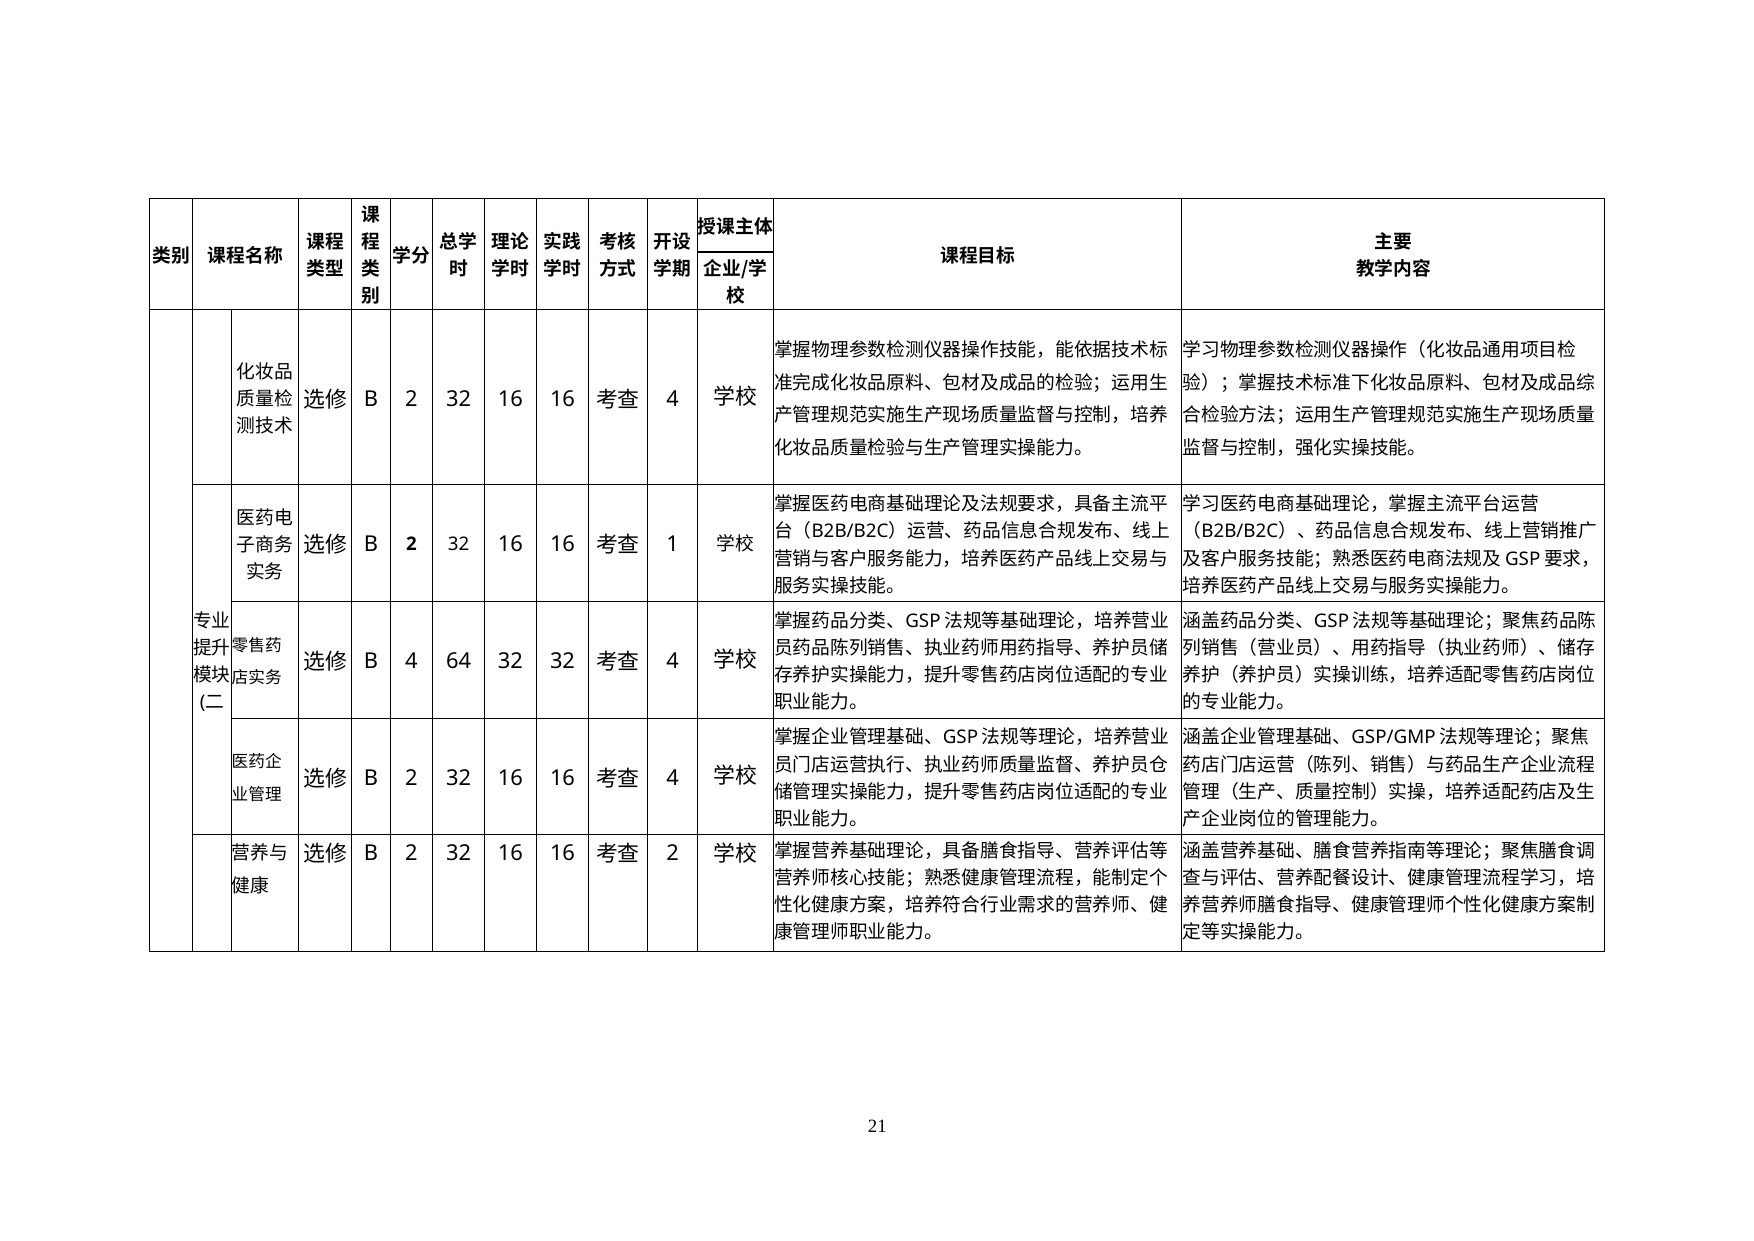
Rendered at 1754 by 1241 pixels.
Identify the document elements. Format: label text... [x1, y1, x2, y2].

table_cell 选修 [299, 485, 351, 601]
table_cell B [352, 602, 390, 718]
table_header 类别 [150, 199, 192, 309]
table_cell 16 [485, 835, 536, 951]
table_cell 16 [537, 719, 588, 834]
table_cell 16 [537, 485, 588, 601]
table_cell 选修 [299, 310, 351, 484]
table_header 课程名称 [193, 199, 298, 309]
table_cell 掌握企业管理基础、GSP法规等理论，培养营业员门店运营执行、执业药师质量监督、养护员仓储管理实操能力，提升零售药店岗位适配的专业职业能力。 [774, 719, 1181, 834]
table_cell 4 [648, 719, 697, 834]
table_cell 2 [391, 719, 432, 834]
table_cell 学习物理参数检测仪器操作（化妆品通用项目检验）；掌握技术标准下化妆品原料、包材及成品综合检验方法；运用生产管理规范实施生产现场质量监督与控制，强化实操技能。 [1182, 310, 1604, 484]
table_cell 4 [648, 310, 697, 484]
table_header 总学时 [433, 199, 484, 309]
table_cell 考查 [589, 485, 647, 601]
table_cell 16 [537, 835, 588, 951]
table_cell 1 [648, 485, 697, 601]
table_cell 16 [485, 719, 536, 834]
table_cell 32 [433, 835, 484, 951]
table_cell 涵盖药品分类、GSP法规等基础理论；聚焦药品陈列销售（营业员）、用药指导（执业药师）、储存养护（养护员）实操训练，培养适配零售药店岗位的专业能力。 [1182, 602, 1604, 718]
table_header 学分 [391, 199, 432, 309]
table_cell 学校 [698, 719, 773, 834]
table_cell 64 [433, 602, 484, 718]
table_cell 学校 [698, 835, 773, 951]
table_cell 32 [433, 485, 484, 601]
table_cell 16 [485, 310, 536, 484]
table_header 课程目标 [774, 199, 1181, 309]
table_cell 学校 [698, 485, 773, 601]
table_cell 选修 [299, 835, 351, 951]
table_cell 医药企业管理 [232, 719, 298, 834]
table_cell 学校 [698, 310, 773, 484]
table_header 考核 方式 [589, 199, 647, 309]
table_cell 16 [537, 310, 588, 484]
table_cell 4 [648, 602, 697, 718]
table_cell 涵盖企业管理基础、GSP/GMP法规等理论；聚焦药店门店运营（陈列、销售）与药品生产企业流程管理（生产、质量控制）实操，培养适配药店及生产企业岗位的管理能力。 [1182, 719, 1604, 834]
table_header 理论 学时 [485, 199, 536, 309]
table_header 课程 类别 [352, 199, 390, 309]
table_cell 32 [433, 719, 484, 834]
table_cell 掌握药品分类、GSP法规等基础理论，培养营业员药品陈列销售、执业药师用药指导、养护员储存养护实操能力，提升零售药店岗位适配的专业职业能力。 [774, 602, 1181, 718]
table_cell 32 [485, 602, 536, 718]
table_header 主要 教学内容 [1182, 199, 1604, 309]
table_cell [193, 835, 231, 951]
table_header 开设 学期 [648, 199, 697, 309]
table_cell 考查 [589, 835, 647, 951]
table_cell 医药电子商务实务 [232, 485, 298, 601]
table_cell 学校 [698, 602, 773, 718]
table_cell 学习医药电商基础理论，掌握主流平台运营（B2B/B2C）、药品信息合规发布、线上营销推广及客户服务技能；熟悉医药电商法规及GSP要求，培养医药产品线上交易与服务实操能力。 [1182, 485, 1604, 601]
table_cell 专业提升模块(二 [193, 485, 231, 834]
table_cell 32 [433, 310, 484, 484]
table_cell 2 [391, 835, 432, 951]
table_cell 营养与健康 [232, 835, 298, 951]
table_cell 4 [391, 602, 432, 718]
table_cell B [352, 835, 390, 951]
table_cell 选修 [299, 719, 351, 834]
table_header 课程 类型 [299, 199, 351, 309]
table_cell 考查 [589, 310, 647, 484]
table_cell 考查 [589, 602, 647, 718]
table_cell 化妆品质量检测技术 [232, 310, 298, 484]
table_cell 掌握营养基础理论，具备膳食指导、营养评估等营养师核心技能；熟悉健康管理流程，能制定个性化健康方案，培养符合行业需求的营养师、健康管理师职业能力。 [774, 835, 1181, 951]
table_cell B [352, 719, 390, 834]
table_cell 零售药店实务 [232, 602, 298, 718]
table_cell B [352, 485, 390, 601]
table_cell 2 [391, 485, 432, 601]
table_cell 2 [391, 310, 432, 484]
table_cell 涵盖营养基础、膳食营养指南等理论；聚焦膳食调查与评估、营养配餐设计、健康管理流程学习，培养营养师膳食指导、健康管理师个性化健康方案制定等实操能力。 [1182, 835, 1604, 951]
table_cell B [352, 310, 390, 484]
table_cell 32 [537, 602, 588, 718]
table_cell 掌握医药电商基础理论及法规要求，具备主流平台（B2B/B2C）运营、药品信息合规发布、线上营销与客户服务能力，培养医药产品线上交易与服务实操技能。 [774, 485, 1181, 601]
table_cell 16 [485, 485, 536, 601]
table_cell 2 [648, 835, 697, 951]
table_header 授课主体 [698, 199, 773, 251]
table_cell 选修 [299, 602, 351, 718]
table_cell 企业/学校 [698, 253, 773, 309]
table_cell 掌握物理参数检测仪器操作技能，能依据技术标准完成化妆品原料、包材及成品的检验；运用生产管理规范实施生产现场质量监督与控制，培养化妆品质量检验与生产管理实操能力。 [774, 310, 1181, 484]
table_header 实践 学时 [537, 199, 588, 309]
table_cell 考查 [589, 719, 647, 834]
